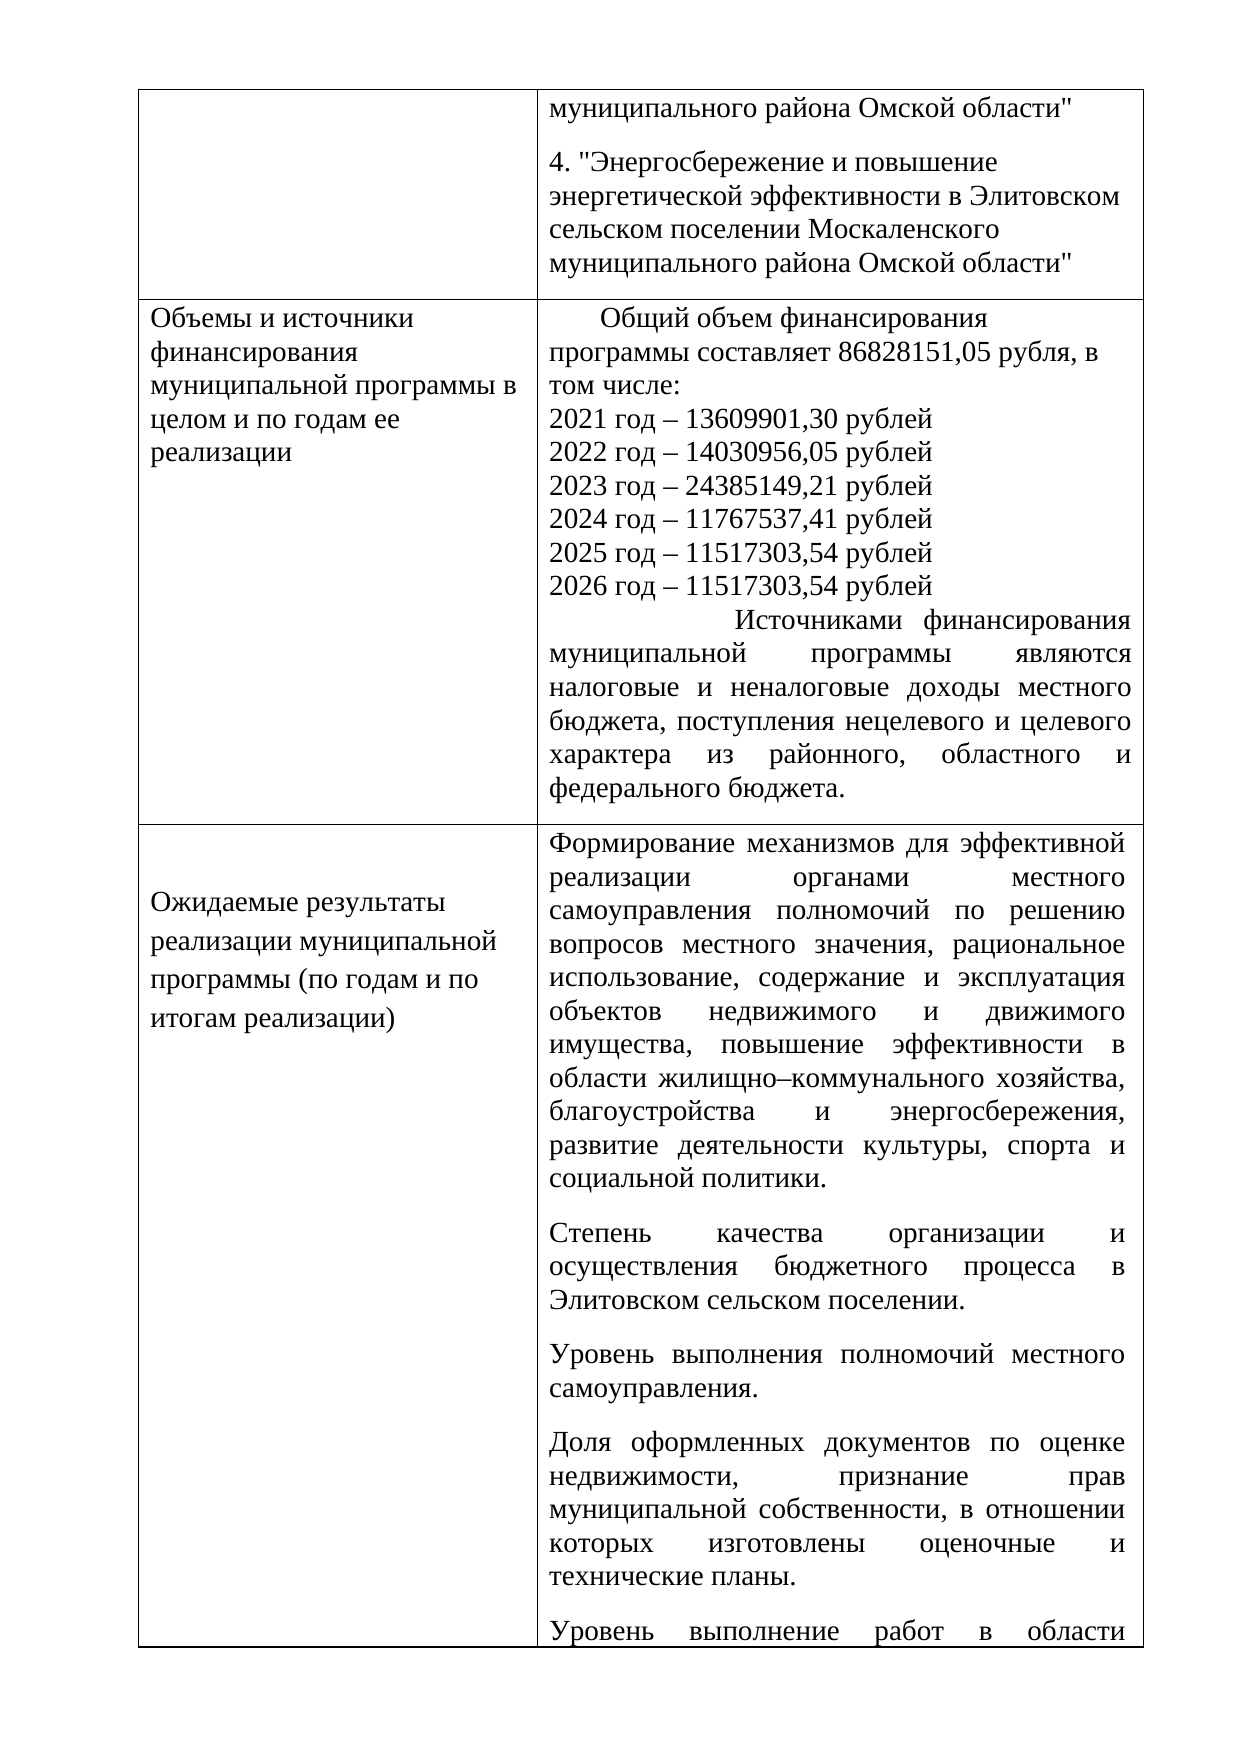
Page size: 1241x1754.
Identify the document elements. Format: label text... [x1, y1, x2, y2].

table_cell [538, 90, 1143, 299]
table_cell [139, 90, 537, 299]
table_cell Общий объем финансирования программы составляет 86828151,05 рубля, в том числе: 2021 год – 13609901,30 рублей 2022 год – 14030956,05 рублей 2023 год – 24385149,21 рублей 2024 год – 11767537,41 рублей 2025 год – 11517303,54 рублей 2026 год – 11517303,54 рублей Источниками финансирования муниципальной программы являются налоговые и неналоговые доходы местного бюджета, поступления нецелевого и целевого характера из районного, областного и федерального бюджета. [538, 300, 1143, 824]
table_cell Объемы и источники финансирования муниципальной программы в целом и по годам ее реализации [139, 300, 537, 824]
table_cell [139, 825, 537, 1646]
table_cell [538, 825, 1143, 1646]
